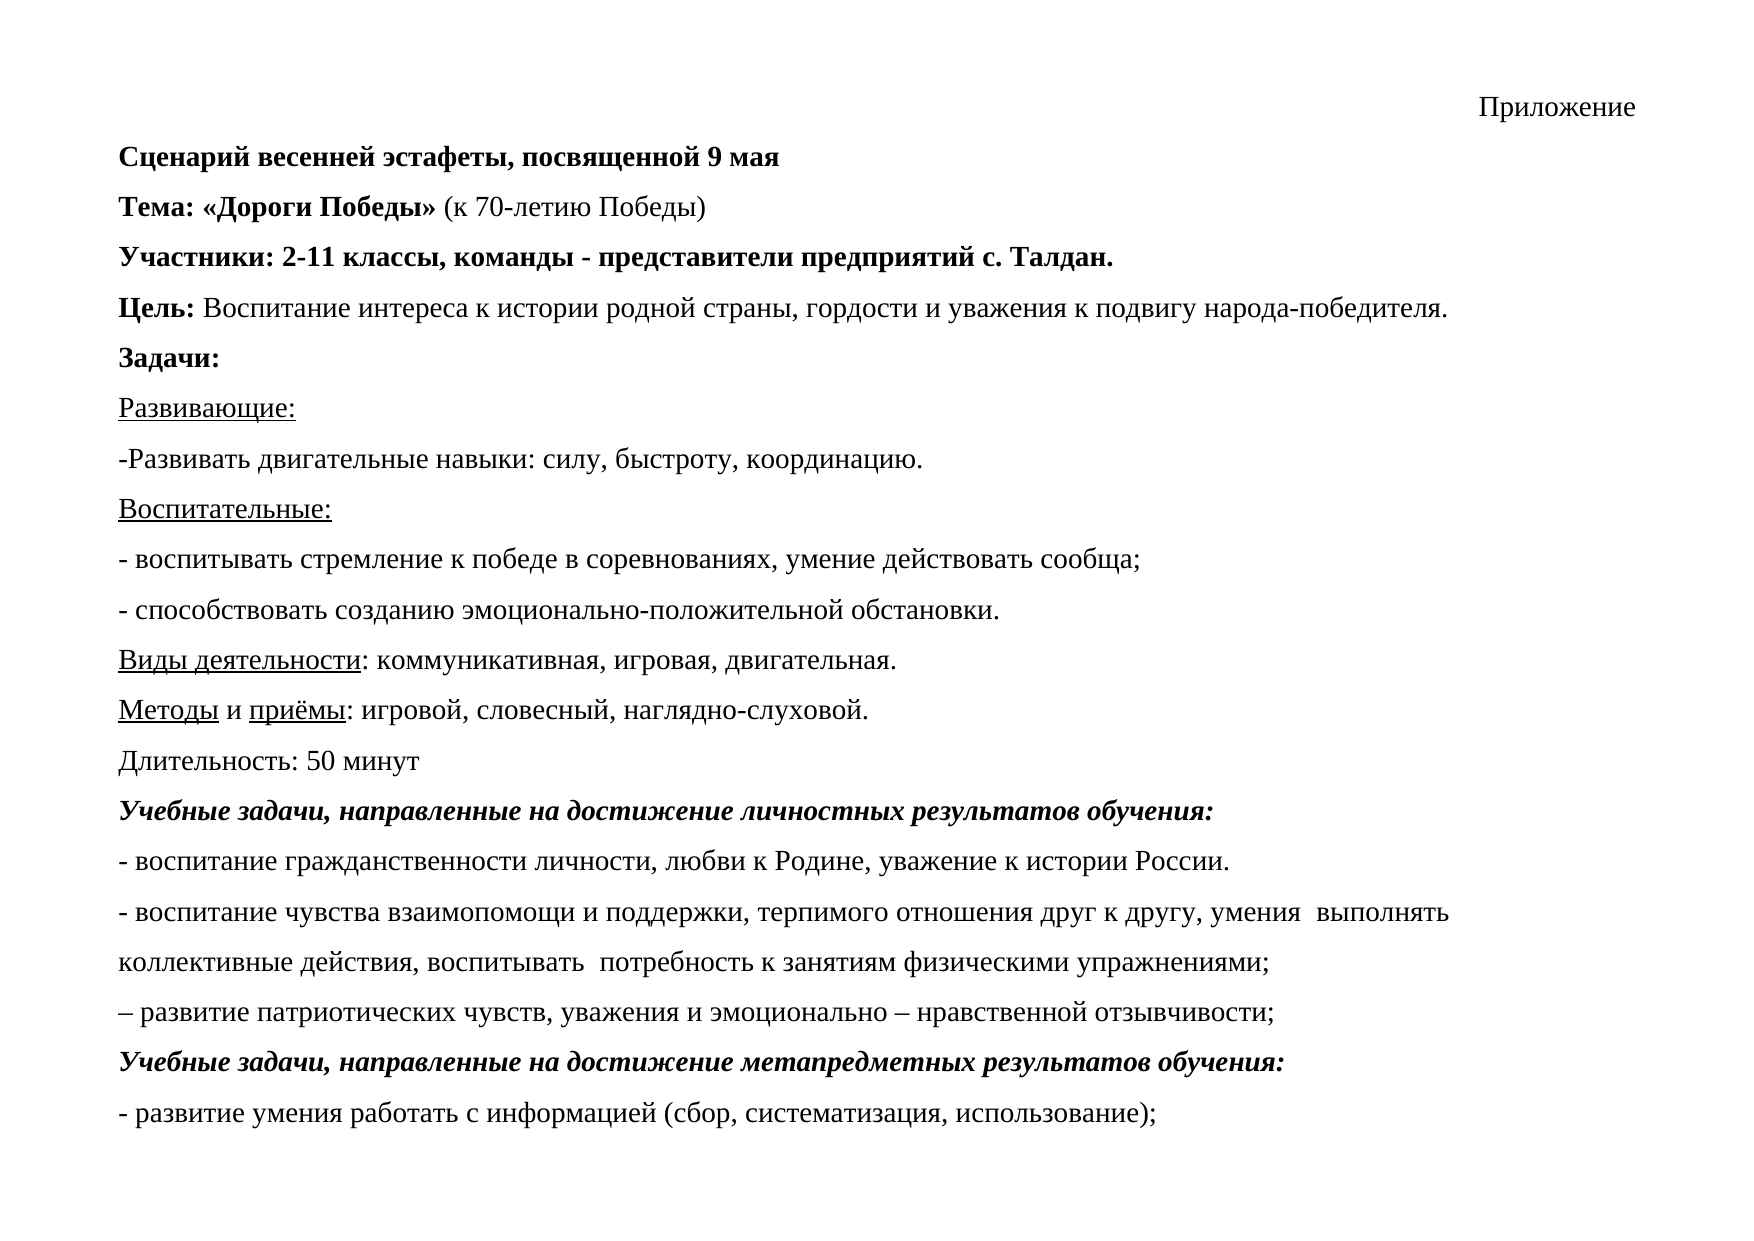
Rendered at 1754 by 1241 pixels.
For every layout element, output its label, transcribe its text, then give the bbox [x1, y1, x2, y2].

text Учебные задачи, направленные на достижение личностных результатов обучения: [118, 793, 1636, 827]
text Учебные задачи, направленные на достижение метапредметных результатов обучения: [118, 1044, 1636, 1078]
text Длительность: 50 минут [118, 743, 1636, 776]
text -Развивать двигательные навыки: силу, быстроту, координацию. [118, 441, 1636, 474]
text Участники: 2-11 классы, команды - представители предприятий с. Талдан. [118, 239, 1636, 273]
text - воспитание гражданственности личности, любви к Родине, уважение к истории России. [118, 843, 1636, 877]
text Цель: Воспитание интереса к истории родной страны, гордости и уважения к подвигу народа-победителя. Задачи: [118, 290, 1636, 374]
text Виды деятельности: коммуникативная, игровая, двигательная. [118, 642, 1636, 676]
text - воспитывать стремление к победе в соревнованиях, умение действовать сообща; [118, 541, 1636, 575]
text Сценарий весенней эстафеты, посвященной 9 мая [118, 139, 1636, 172]
text – развитие патриотических чувств, уважения и эмоционально – нравственной отзывчивости; [118, 994, 1636, 1028]
text - воспитание чувства взаимопомощи и поддержки, терпимого отношения друг к другу, умения выполнять коллективные действия, воспитывать потребность к занятиям физическими упражнениями; [118, 894, 1636, 977]
text - способствовать созданию эмоционально-положительной обстановки. [118, 592, 1636, 625]
text Развивающие: [118, 391, 1636, 424]
text Методы и приёмы: игровой, словесный, наглядно-слуховой. [118, 692, 1636, 726]
text Тема: «Дороги Победы» (к 70-летию Победы) [118, 189, 1636, 223]
text - развитие умения работать с информацией (сбор, систематизация, использование); [118, 1095, 1636, 1128]
text Воспитательные: [118, 491, 1636, 525]
text Приложение [118, 89, 1636, 122]
